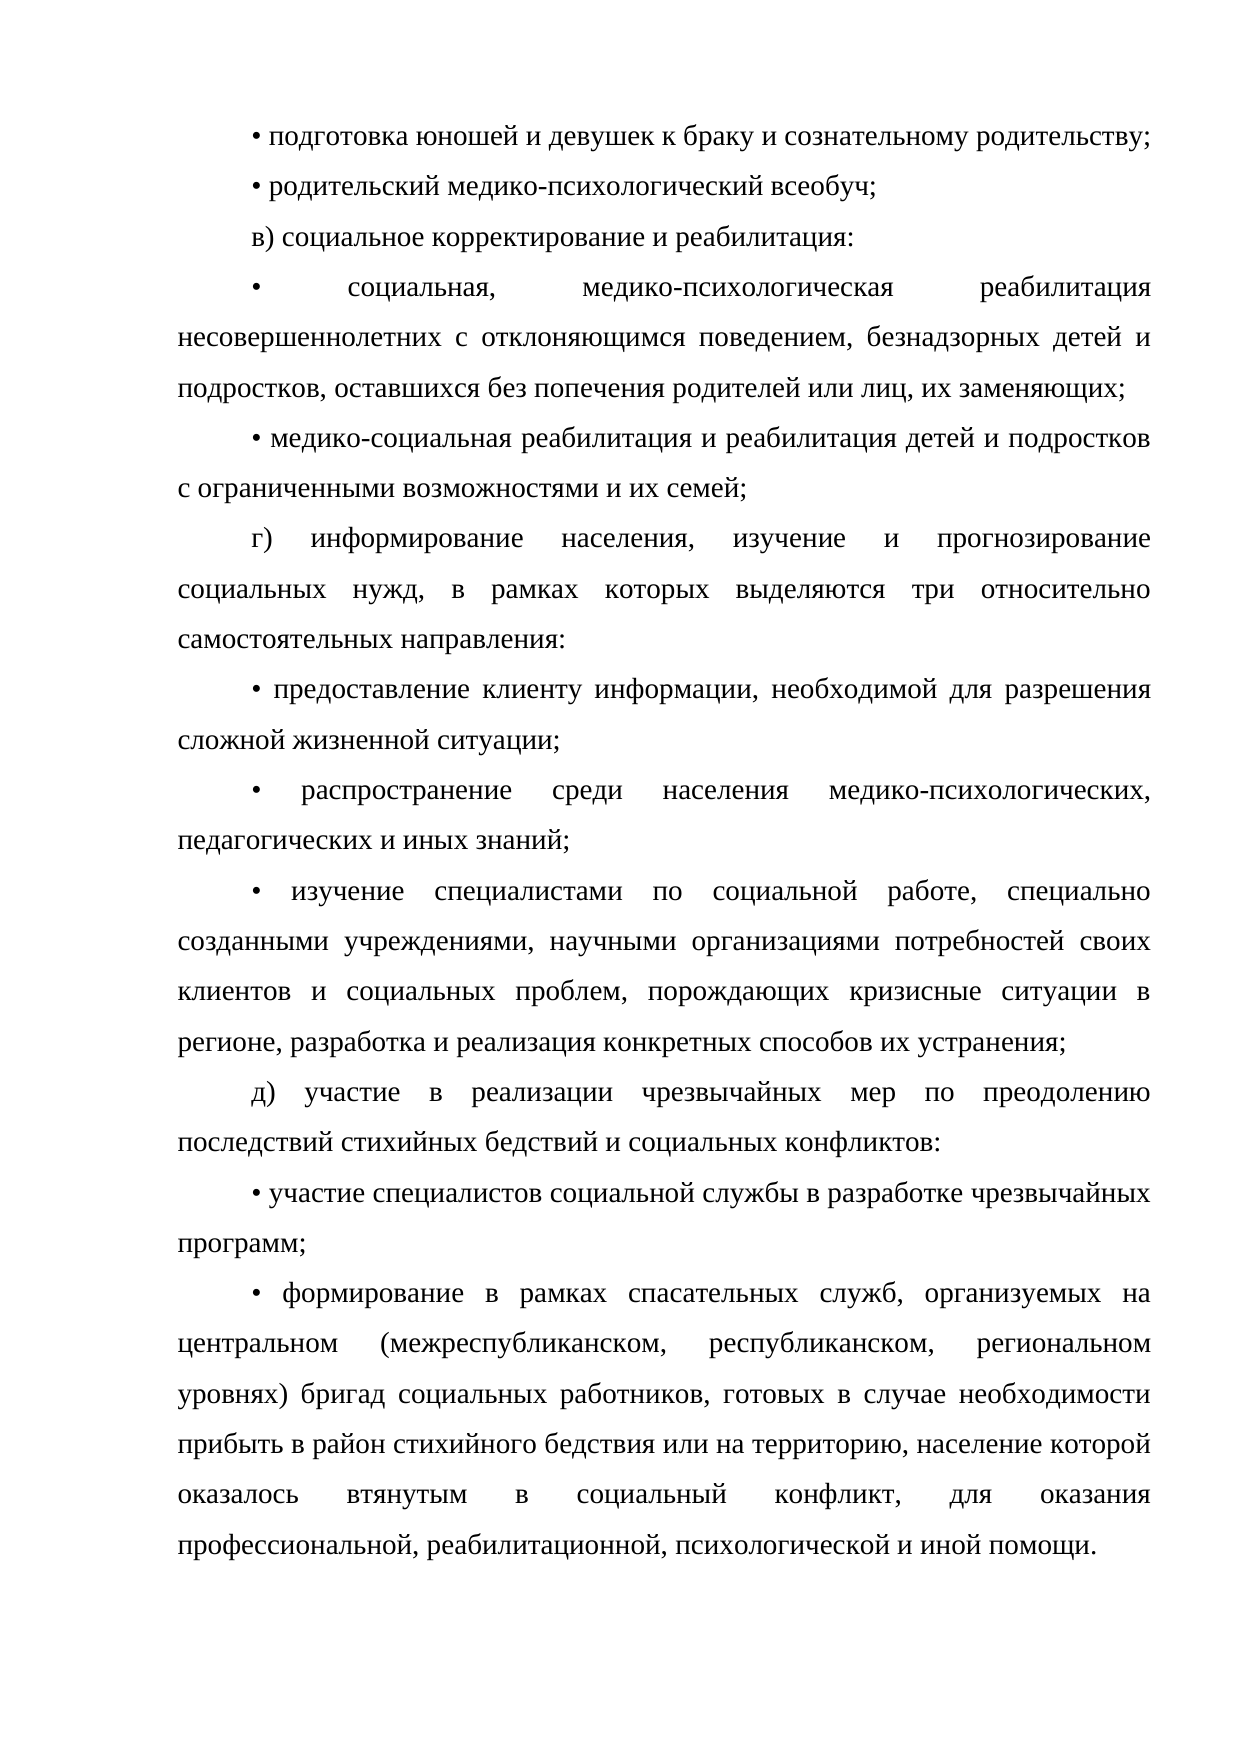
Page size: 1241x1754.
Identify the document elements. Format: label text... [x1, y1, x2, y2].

text • медико-социальная реабилитация и реабилитация детей и подростков с ограниченными возможностями и их семей; [177, 420, 1152, 504]
text • изучение специалистами по социальной работе, специально созданными учреждениями, научными организациями потребностей своих клиентов и социальных проблем, порождающих кризисные ситуации в регионе, разработка и реализация конкретных способов их устранения; [177, 873, 1152, 1057]
text • подготовка юношей и девушек к браку и сознательному родительству; [177, 118, 1152, 152]
text • предоставление клиенту информации, необходимой для разрешения сложной жизненной ситуации; [177, 672, 1152, 755]
text • формирование в рамках спасательных служб, организуемых на центральном (межреспубликанском, республиканском, региональном уровнях) бригад социальных работников, готовых в случае необходимости прибыть в район стихийного бедствия или на территорию, население которой оказалось втянутым в социальный конфликт, для оказания профессиональной, реабилитационной, психологической и иной помощи. [177, 1275, 1152, 1560]
text д) участие в реализации чрезвычайных мер по преодолению последствий стихийных бедствий и социальных конфликтов: [177, 1074, 1152, 1158]
text • распространение среди населения медико-психологических, педагогических и иных знаний; [177, 772, 1152, 856]
text • родительский медико-психологический всеобуч; [177, 168, 1152, 202]
text в) социальное корректирование и реабилитация: [177, 219, 1152, 252]
text • участие специалистов социальной службы в разработке чрезвычайных программ; [177, 1175, 1152, 1258]
text • социальная, медико-психологическая реабилитация несовершеннолетних с отклоняющимся поведением, безнадзорных детей и подростков, оставшихся без попечения родителей или лиц, их заменяющих; [177, 269, 1152, 403]
text г) информирование населения, изучение и прогнозирование социальных нужд, в рамках которых выделяются три относительно самостоятельных направления: [177, 521, 1152, 655]
